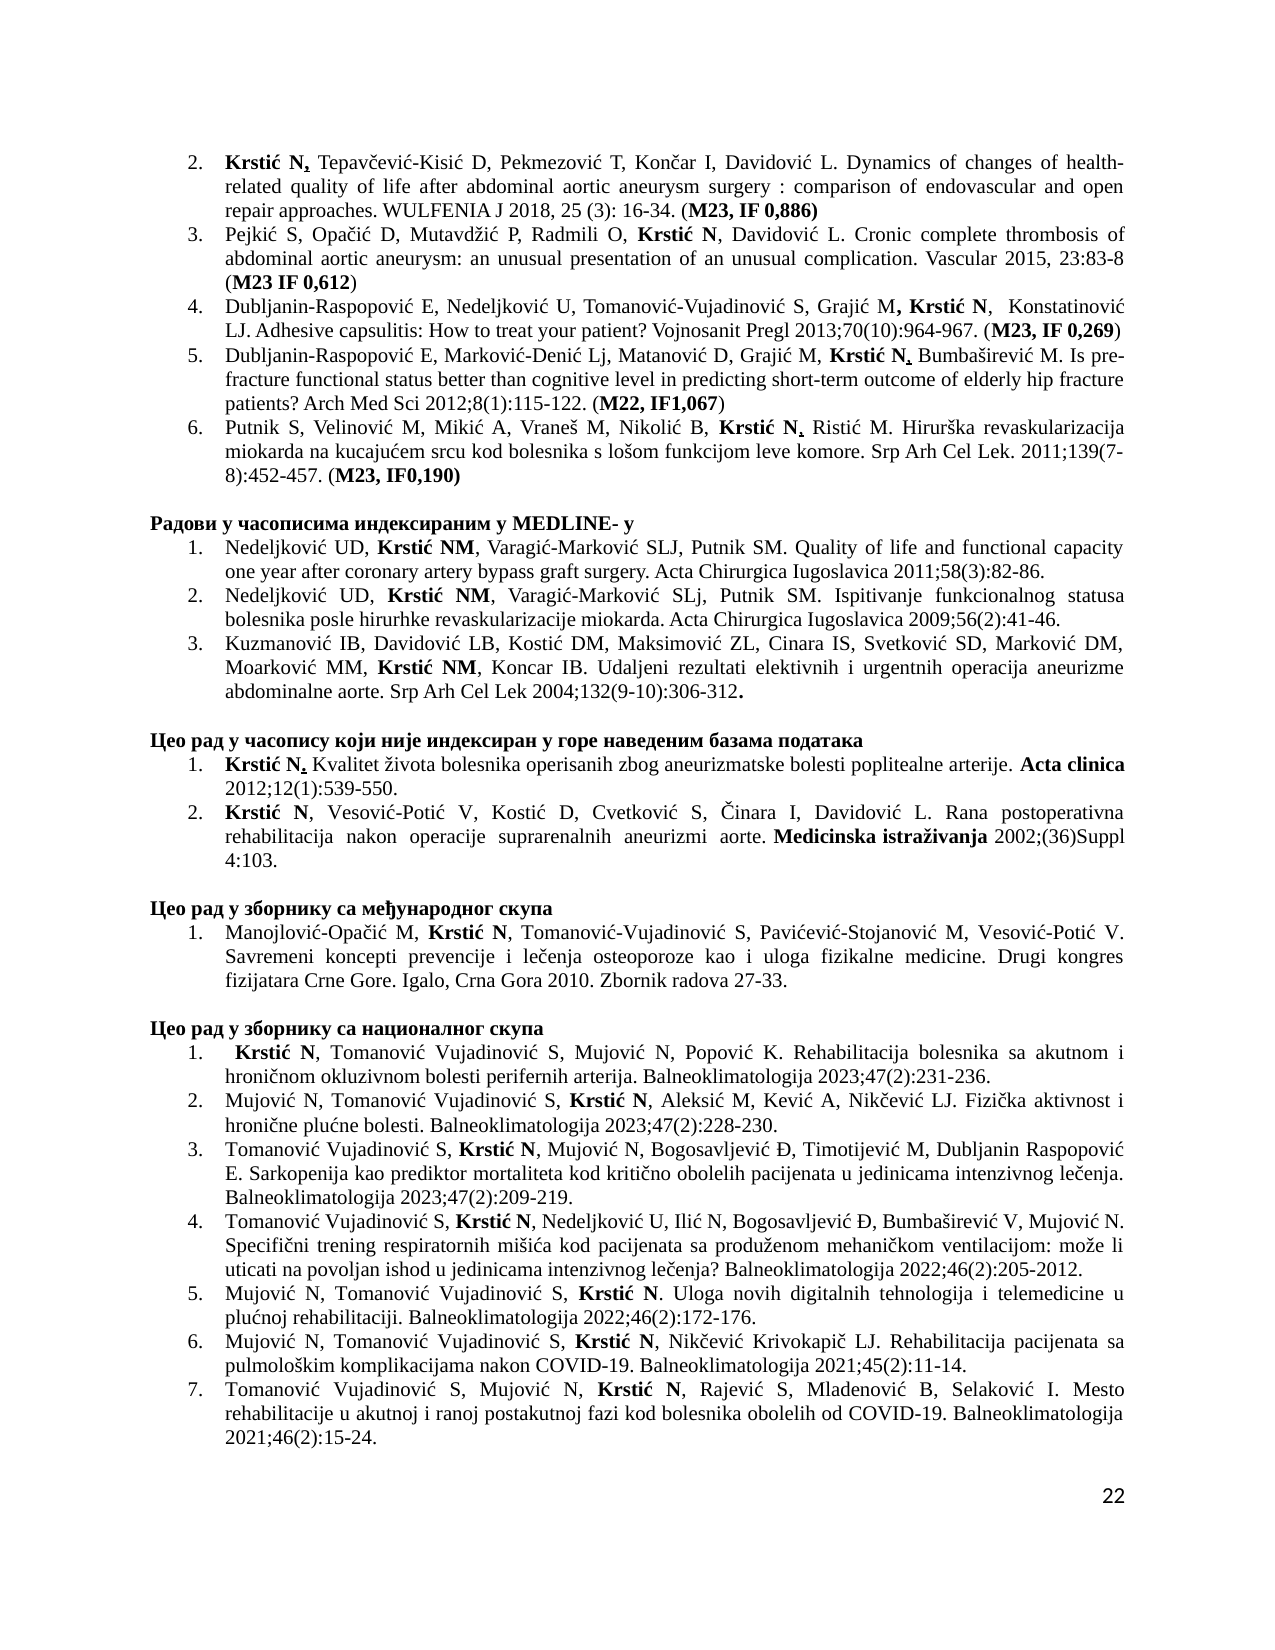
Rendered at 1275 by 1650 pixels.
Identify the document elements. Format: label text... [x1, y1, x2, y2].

text Цео рад у часопису који није индексиран у горе наведеним базама података [150, 727, 1125, 752]
list Krstić N. Kvalitet života bolesnika operisanih zbog aneurizmatske bolesti poplitealne arterije. Acta clinica 2012;12(1):539-550. [187, 752, 1125, 800]
list Pejkić S, Opačić D, Mutavdžić P, Radmili O, Krstić N, Davidović L. Cronic complete thrombosis of abdominal aortic aneurysm: an unusual presentation of an unusual complication. Vascular 2015, 23:83-8 (M23 IF 0,612) [187, 222, 1125, 294]
list Tomanović Vujadinović S, Mujović N, Krstić N, Rajević S, Mladenović B, Selaković I. Mesto rehabilitacije u akutnoj i ranoj postakutnoj fazi kod bolesnika obolelih od COVID-19. Balneoklimatologija 2021;46(2):15-24. [187, 1377, 1125, 1449]
list Mujović N, Tomanović Vujadinović S, Krstić N, Nikčević Krivokapič LJ. Rehabilitacija pacijenata sa pulmološkim komplikacijama nakon COVID-19. Balneoklimatologija 2021;45(2):11-14. [187, 1329, 1125, 1377]
list Nedeljković UD, Krstić NM, Varagić-Marković SLj, Putnik SM. Ispitivanje funkcionalnog statusa bolesnika posle hirurhke revaskularizacije miokarda. Acta Chirurgica Iugoslavica 2009;56(2):41-46. [187, 583, 1125, 631]
text Цео рад у зборнику са националног скупа [150, 1016, 1125, 1040]
list Mujović N, Tomanović Vujadinović S, Krstić N, Aleksić M, Kević A, Nikčević LJ. Fizička aktivnost i hronične plućne bolesti. Balneoklimatologija 2023;47(2):228-230. [187, 1088, 1125, 1137]
text Цео рад у зборнику са међународног скупа [150, 896, 1125, 920]
list Krstić N, Tepavčević-Kisić D, Pekmezović T, Končar I, Davidović L. Dynamics of changes of health-related quality of life after abdominal aortic aneurysm surgery : comparison of endovascular and open repair approaches. WULFENIA J 2018, 25 (3): 16-34. (M23, IF 0,886) [187, 150, 1125, 222]
list Kuzmanović IB, Davidović LB, Kostić DM, Maksimović ZL, Cinara IS, Svetković SD, Marković DM, Moarković MM, Krstić NM, Koncar IB. Udaljeni rezultati elektivnih i urgentnih operacija aneurizme abdominalne aorte. Srp Arh Cel Lek 2004;132(9-10):306-312. [187, 631, 1125, 703]
list Tomanović Vujadinović S, Krstić N, Mujović N, Bogosavljević Đ, Timotijević M, Dubljanin Raspopović E. Sarkopenija kao prediktor mortaliteta kod kritično obolelih pacijenata u jedinicama intenzivnog lečenja. Balneoklimatologija 2023;47(2):209-219. [187, 1137, 1125, 1209]
list Manojlović-Opačić M, Krstić N, Tomanović-Vujadinović S, Pavićević-Stojanović M, Vesović-Potić V. Savremeni koncepti prevencije i lečenja osteoporoze kao i uloga fizikalne medicine. Drugi kongres fizijatara Crne Gore. Igalo, Crna Gora 2010. Zbornik radova 27-33. [187, 920, 1125, 992]
list Krstić N, Vesović-Potić V, Kostić D, Cvetković S, Činara I, Davidović L. Rana postoperativna rehabilitacija nakon operacije suprarenalnih aneurizmi aorte. Medicinska istraživanja 2002;(36)Suppl 4:103. [187, 800, 1125, 872]
text Радови у часописима индексираним у MEDLINE- у [150, 511, 1125, 535]
list Dubljanin-Raspopović E, Marković-Denić Lj, Matanović D, Grajić M, Krstić N, Bumbaširević M. Is pre-fracture functional status better than cognitive level in predicting short-term outcome of elderly hip fracture patients? Arch Med Sci 2012;8(1):115-122. (M22, IF1,067) [187, 342, 1125, 415]
list Mujović N, Tomanović Vujadinović S, Krstić N. Uloga novih digitalnih tehnologija i telemedicine u plućnoj rehabilitaciji. Balneoklimatologija 2022;46(2):172-176. [187, 1281, 1125, 1329]
list Krstić N, Tomanović Vujadinović S, Mujović N, Popović K. Rehabilitacija bolesnika sa akutnom i hroničnom okluzivnom bolesti perifernih arterija. Balneoklimatologija 2023;47(2):231-236. [187, 1040, 1125, 1088]
list Putnik S, Velinović M, Mikić A, Vraneš M, Nikolić B, Krstić N, Ristić M. Hirurška revaskularizacija miokarda na kucajućem srcu kod bolesnika s lošom funkcijom leve komore. Srp Arh Cel Lek. 2011;139(7-8):452-457. (M23, IF0,190) [187, 415, 1125, 487]
list Dubljanin-Raspopović E, Nedeljković U, Tomanović-Vujadinović S, Grajić M, Krstić N, Konstatinović LJ. Adhesive capsulitis: How to treat your patient? Vojnosanit Pregl 2013;70(10):964-967. (M23, IF 0,269) [187, 294, 1125, 342]
list Tomanović Vujadinović S, Krstić N, Nedeljković U, Ilić N, Bogosavljević Đ, Bumbaširević V, Mujović N. Specifični trening respiratornih mišića kod pacijenata sa produženom mehaničkom ventilacijom: može li uticati na povoljan ishod u jedinicama intenzivnog lečenja? Balneoklimatologija 2022;46(2):205-2012. [187, 1209, 1125, 1281]
list Nedeljković UD, Krstić NM, Varagić-Marković SLJ, Putnik SM. Quality of life and functional capacity one year after coronary artery bypass graft surgery. Acta Chirurgica Iugoslavica 2011;58(3):82-86. [187, 535, 1125, 583]
